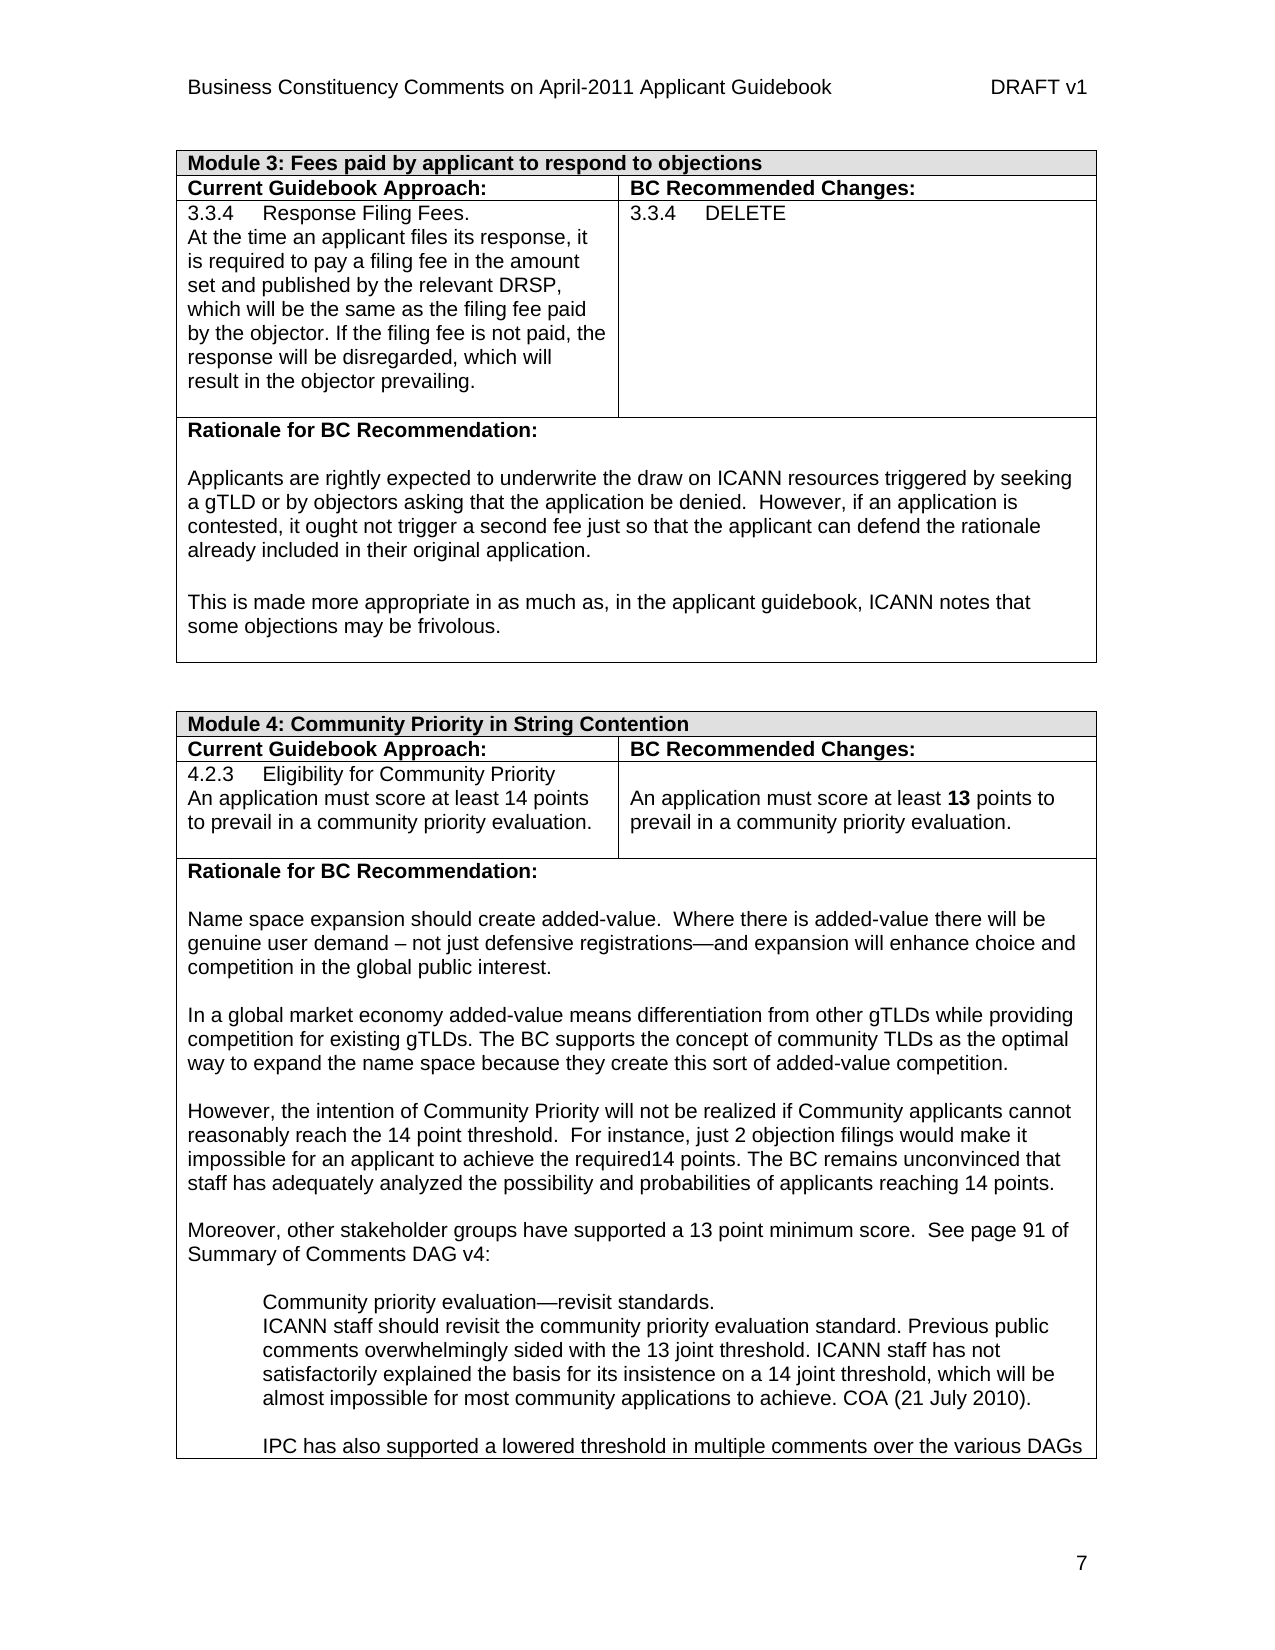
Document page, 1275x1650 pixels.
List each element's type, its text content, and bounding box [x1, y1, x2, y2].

table_cell Current Guidebook Approach: [177, 737, 618, 761]
table_cell Current Guidebook Approach: [177, 176, 618, 200]
table_cell 3.3.4 DELETE [619, 201, 1096, 417]
table_cell 4.2.3 Eligibility for Community Priority An application must score at least 14 points to prevail in a community priority evaluation. [177, 762, 618, 858]
table_header Module 3: Fees paid by applicant to respond to objections [177, 151, 1096, 175]
table_cell 3.3.4 Response Filing Fees. At the time an applicant files its response, it is required to pay a filing fee in the amount set and published by the relevant DRSP, which will be the same as the filing fee paid by the objector. If the filing fee is not paid, the response will be disregarded, which will result in the objector prevailing. [177, 201, 618, 417]
table_cell Rationale for BC Recommendation: Applicants are rightly expected to underwrite the draw on ICANN resources triggered by seeking a gTLD or by objectors asking that the application be denied. However, if an application is contested, it ought not trigger a second fee just so that the applicant can defend the rationale already included in their original application. This is made more appropriate in as much as, in the applicant guidebook, ICANN notes that some objections may be frivolous. [177, 418, 1096, 662]
table_cell BC Recommended Changes: [619, 176, 1096, 200]
table_header Module 4: Community Priority in String Contention [177, 712, 1096, 736]
table_cell An application must score at least 13 points to prevail in a community priority evaluation. [619, 762, 1096, 858]
table_cell Rationale for BC Recommendation: Name space expansion should create added-value. Where there is added-value there will be genuine user demand – not just defensive registrations—and expansion will enhance choice and competition in the global public interest. In a global market economy added-value means differentiation from other gTLDs while providing competition for existing gTLDs. The BC supports the concept of community TLDs as the optimal way to expand the name space because they create this sort of added-value competition. However, the intention of Community Priority will not be realized if Community applicants cannot reasonably reach the 14 point threshold. For instance, just 2 objection filings would make it impossible for an applicant to achieve the required14 points. The BC remains unconvinced that staff has adequately analyzed the possibility and probabilities of applicants reaching 14 points. Moreover, other stakeholder groups have supported a 13 point minimum score. See page 91 of Summary of Comments DAG v4: Community priority evaluation—revisit standards. ICANN staff should revisit the community priority evaluation standard. Previous public comments overwhelmingly sided with the 13 joint threshold. ICANN staff has not satisfactorily explained the basis for its insistence on a 14 joint threshold, which will be almost impossible for most community applications to achieve. COA (21 July 2010). IPC has also supported a lowered threshold in multiple comments over the various DAGs [177, 859, 1096, 1458]
table_cell BC Recommended Changes: [619, 737, 1096, 761]
